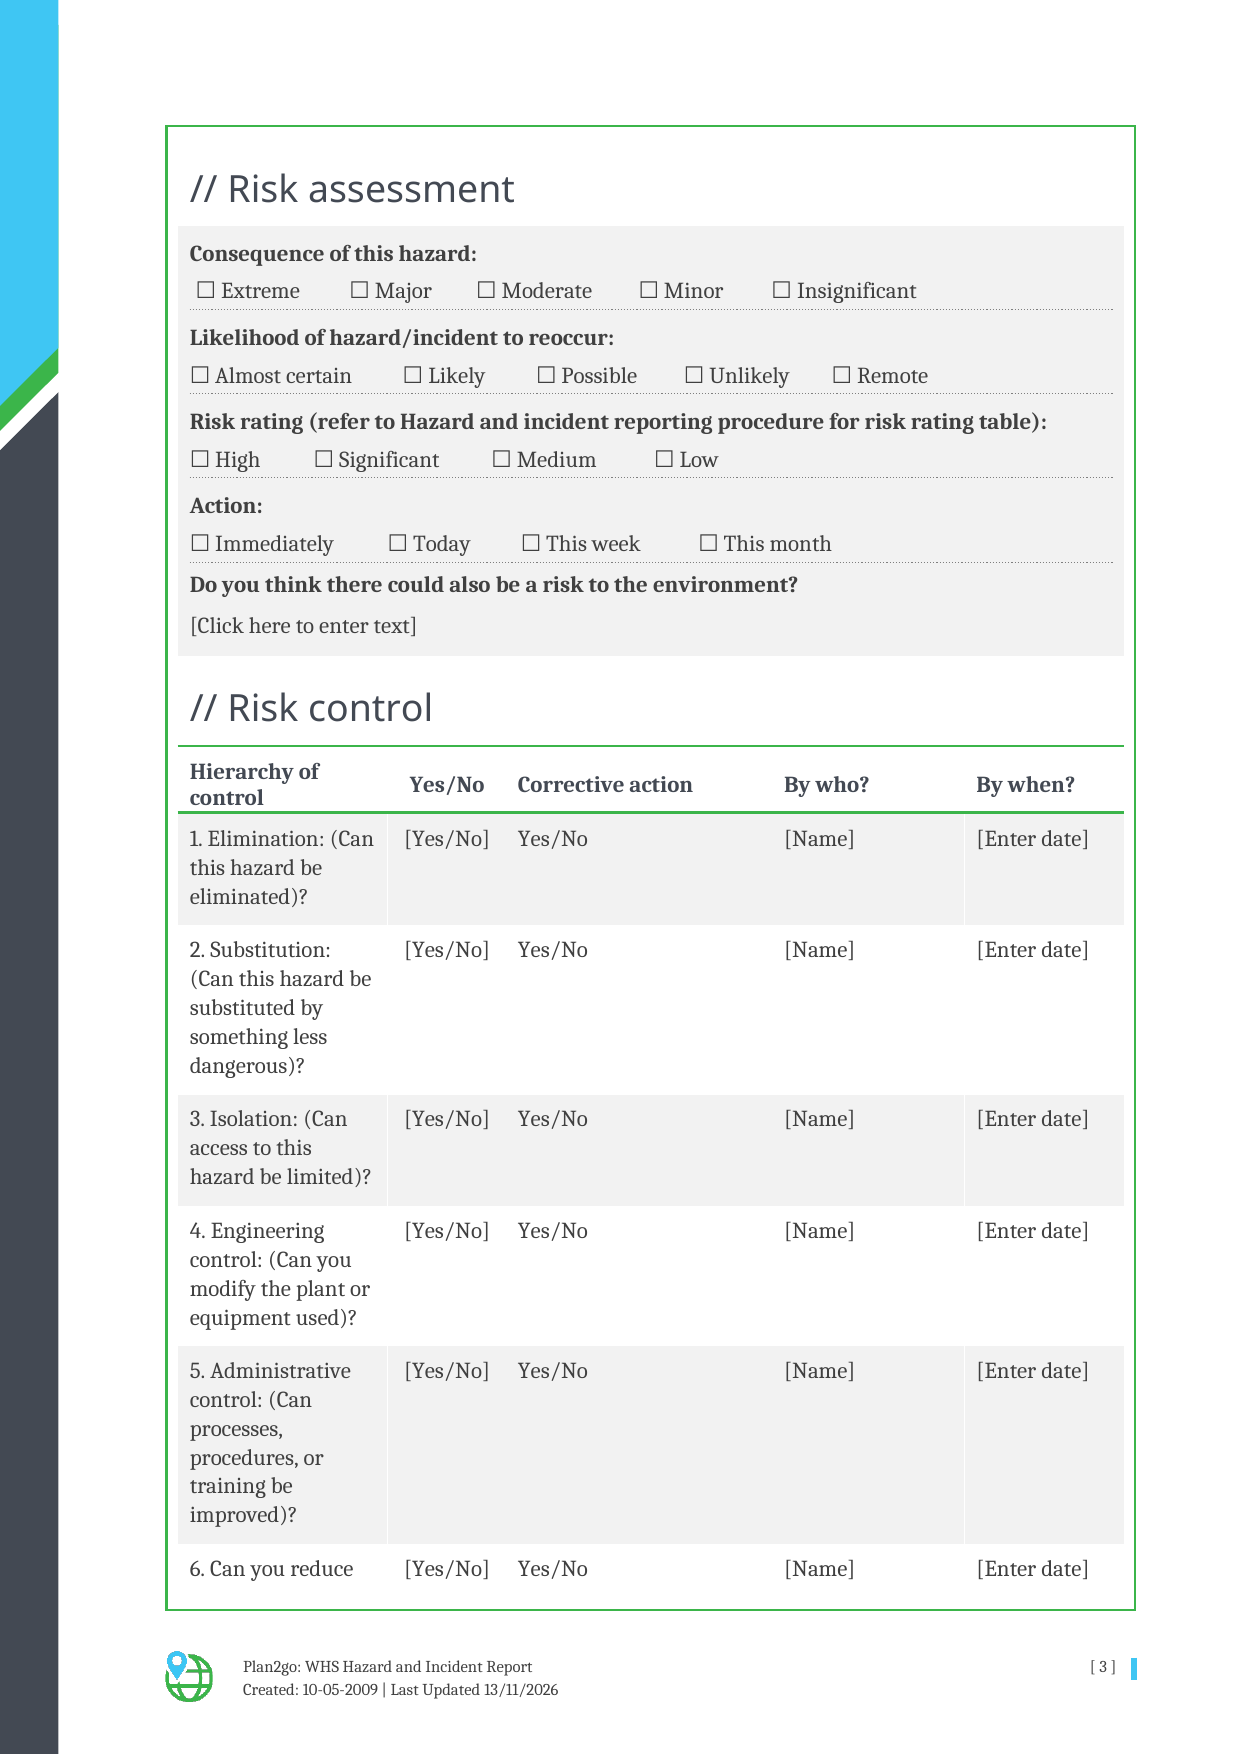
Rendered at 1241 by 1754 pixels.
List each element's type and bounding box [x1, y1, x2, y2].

table_cell [168, 127, 1134, 1609]
picture [165, 1651, 213, 1702]
